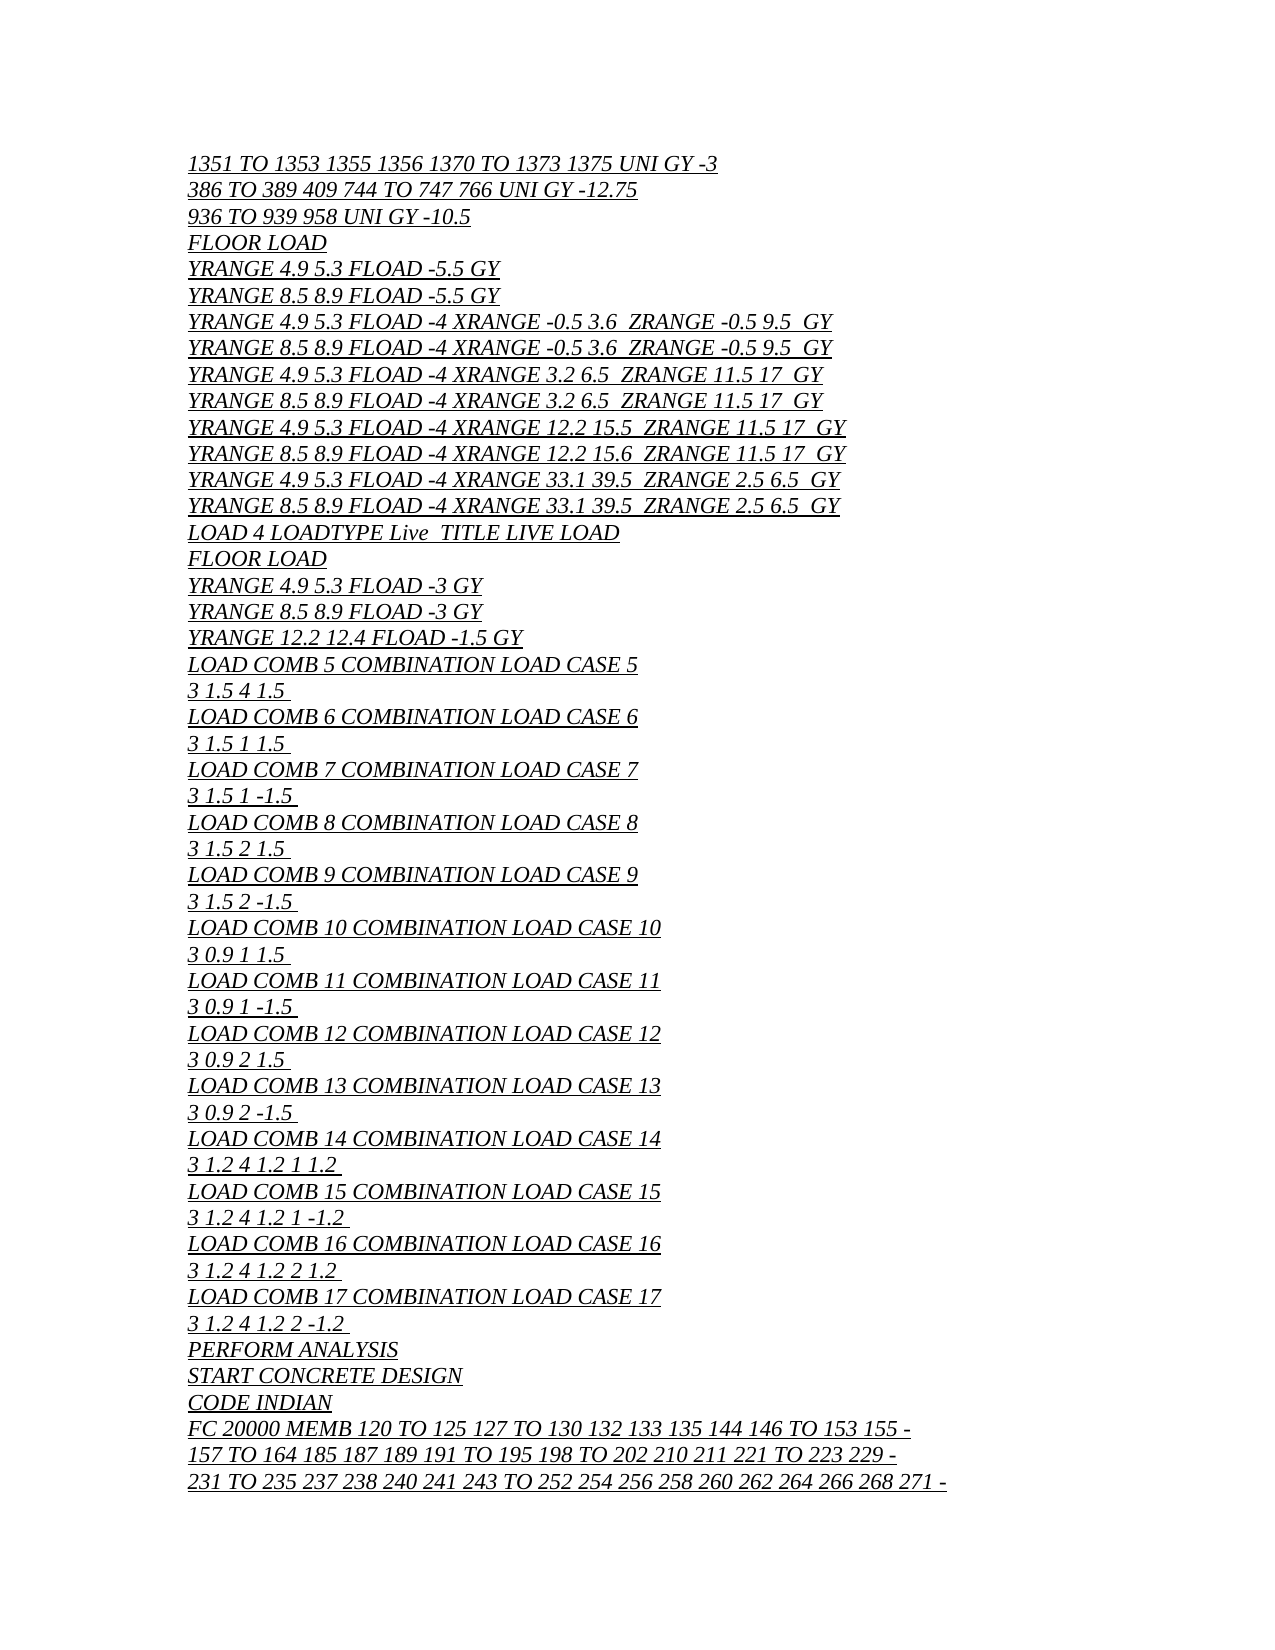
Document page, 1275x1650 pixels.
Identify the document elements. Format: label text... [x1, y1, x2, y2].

text 3 1.5 4 1.5 [187, 677, 1087, 703]
text 157 TO 164 185 187 189 191 TO 195 198 TO 202 210 211 221 TO 223 229 - [187, 1441, 1087, 1468]
text YRANGE 4.9 5.3 FLOAD -4 XRANGE -0.5 3.6 ZRANGE -0.5 9.5 GY [187, 308, 1087, 334]
text 3 0.9 1 1.5 [187, 941, 1087, 967]
text 3 1.2 4 1.2 1 1.2 [187, 1151, 1087, 1178]
text 3 1.5 1 1.5 [187, 730, 1087, 756]
text 3 0.9 2 1.5 [187, 1046, 1087, 1072]
text YRANGE 8.5 8.9 FLOAD -4 XRANGE 33.1 39.5 ZRANGE 2.5 6.5 GY [187, 493, 1087, 519]
text YRANGE 4.9 5.3 FLOAD -4 XRANGE 12.2 15.5 ZRANGE 11.5 17 GY [187, 413, 1087, 440]
text YRANGE 8.5 8.9 FLOAD -3 GY [187, 598, 1087, 624]
text LOAD COMB 12 COMBINATION LOAD CASE 12 [187, 1020, 1087, 1046]
text 231 TO 235 237 238 240 241 243 TO 252 254 256 258 260 262 264 266 268 271 - [187, 1468, 1087, 1494]
text LOAD COMB 6 COMBINATION LOAD CASE 6 [187, 703, 1087, 730]
text 3 1.5 2 1.5 [187, 835, 1087, 862]
text LOAD COMB 8 COMBINATION LOAD CASE 8 [187, 809, 1087, 835]
text LOAD COMB 9 COMBINATION LOAD CASE 9 [187, 862, 1087, 888]
text 3 0.9 2 -1.5 [187, 1099, 1087, 1125]
text YRANGE 8.5 8.9 FLOAD -5.5 GY [187, 282, 1087, 308]
text LOAD COMB 14 COMBINATION LOAD CASE 14 [187, 1125, 1087, 1151]
text FC 20000 MEMB 120 TO 125 127 TO 130 132 133 135 144 146 TO 153 155 - [187, 1415, 1087, 1441]
text YRANGE 4.9 5.3 FLOAD -3 GY [187, 572, 1087, 598]
text LOAD COMB 15 COMBINATION LOAD CASE 15 [187, 1178, 1087, 1204]
text LOAD COMB 13 COMBINATION LOAD CASE 13 [187, 1072, 1087, 1099]
text START CONCRETE DESIGN [187, 1362, 1087, 1389]
text 3 1.2 4 1.2 2 -1.2 [187, 1309, 1087, 1336]
text YRANGE 12.2 12.4 FLOAD -1.5 GY [187, 624, 1087, 651]
text FLOOR LOAD [187, 229, 1087, 255]
text FLOOR LOAD [187, 545, 1087, 572]
text 3 1.2 4 1.2 1 -1.2 [187, 1204, 1087, 1231]
text LOAD 4 LOADTYPE Live TITLE LIVE LOAD [187, 519, 1087, 545]
text LOAD COMB 17 COMBINATION LOAD CASE 17 [187, 1283, 1087, 1309]
text LOAD COMB 11 COMBINATION LOAD CASE 11 [187, 967, 1087, 993]
text YRANGE 4.9 5.3 FLOAD -4 XRANGE 3.2 6.5 ZRANGE 11.5 17 GY [187, 361, 1087, 387]
text LOAD COMB 16 COMBINATION LOAD CASE 16 [187, 1231, 1087, 1257]
text LOAD COMB 10 COMBINATION LOAD CASE 10 [187, 914, 1087, 941]
text 3 1.5 1 -1.5 [187, 782, 1087, 809]
text PERFORM ANALYSIS [187, 1336, 1087, 1362]
text 3 0.9 1 -1.5 [187, 993, 1087, 1020]
text YRANGE 4.9 5.3 FLOAD -5.5 GY [187, 255, 1087, 282]
text 1351 TO 1353 1355 1356 1370 TO 1373 1375 UNI GY -3 [187, 150, 1087, 176]
text CODE INDIAN [187, 1389, 1087, 1415]
text 386 TO 389 409 744 TO 747 766 UNI GY -12.75 [187, 176, 1087, 203]
text YRANGE 4.9 5.3 FLOAD -4 XRANGE 33.1 39.5 ZRANGE 2.5 6.5 GY [187, 466, 1087, 493]
text LOAD COMB 7 COMBINATION LOAD CASE 7 [187, 756, 1087, 782]
text LOAD COMB 5 COMBINATION LOAD CASE 5 [187, 651, 1087, 677]
text YRANGE 8.5 8.9 FLOAD -4 XRANGE -0.5 3.6 ZRANGE -0.5 9.5 GY [187, 334, 1087, 361]
text 3 1.5 2 -1.5 [187, 888, 1087, 914]
text 3 1.2 4 1.2 2 1.2 [187, 1257, 1087, 1283]
text YRANGE 8.5 8.9 FLOAD -4 XRANGE 3.2 6.5 ZRANGE 11.5 17 GY [187, 387, 1087, 413]
text YRANGE 8.5 8.9 FLOAD -4 XRANGE 12.2 15.6 ZRANGE 11.5 17 GY [187, 440, 1087, 466]
text 936 TO 939 958 UNI GY -10.5 [187, 203, 1087, 229]
